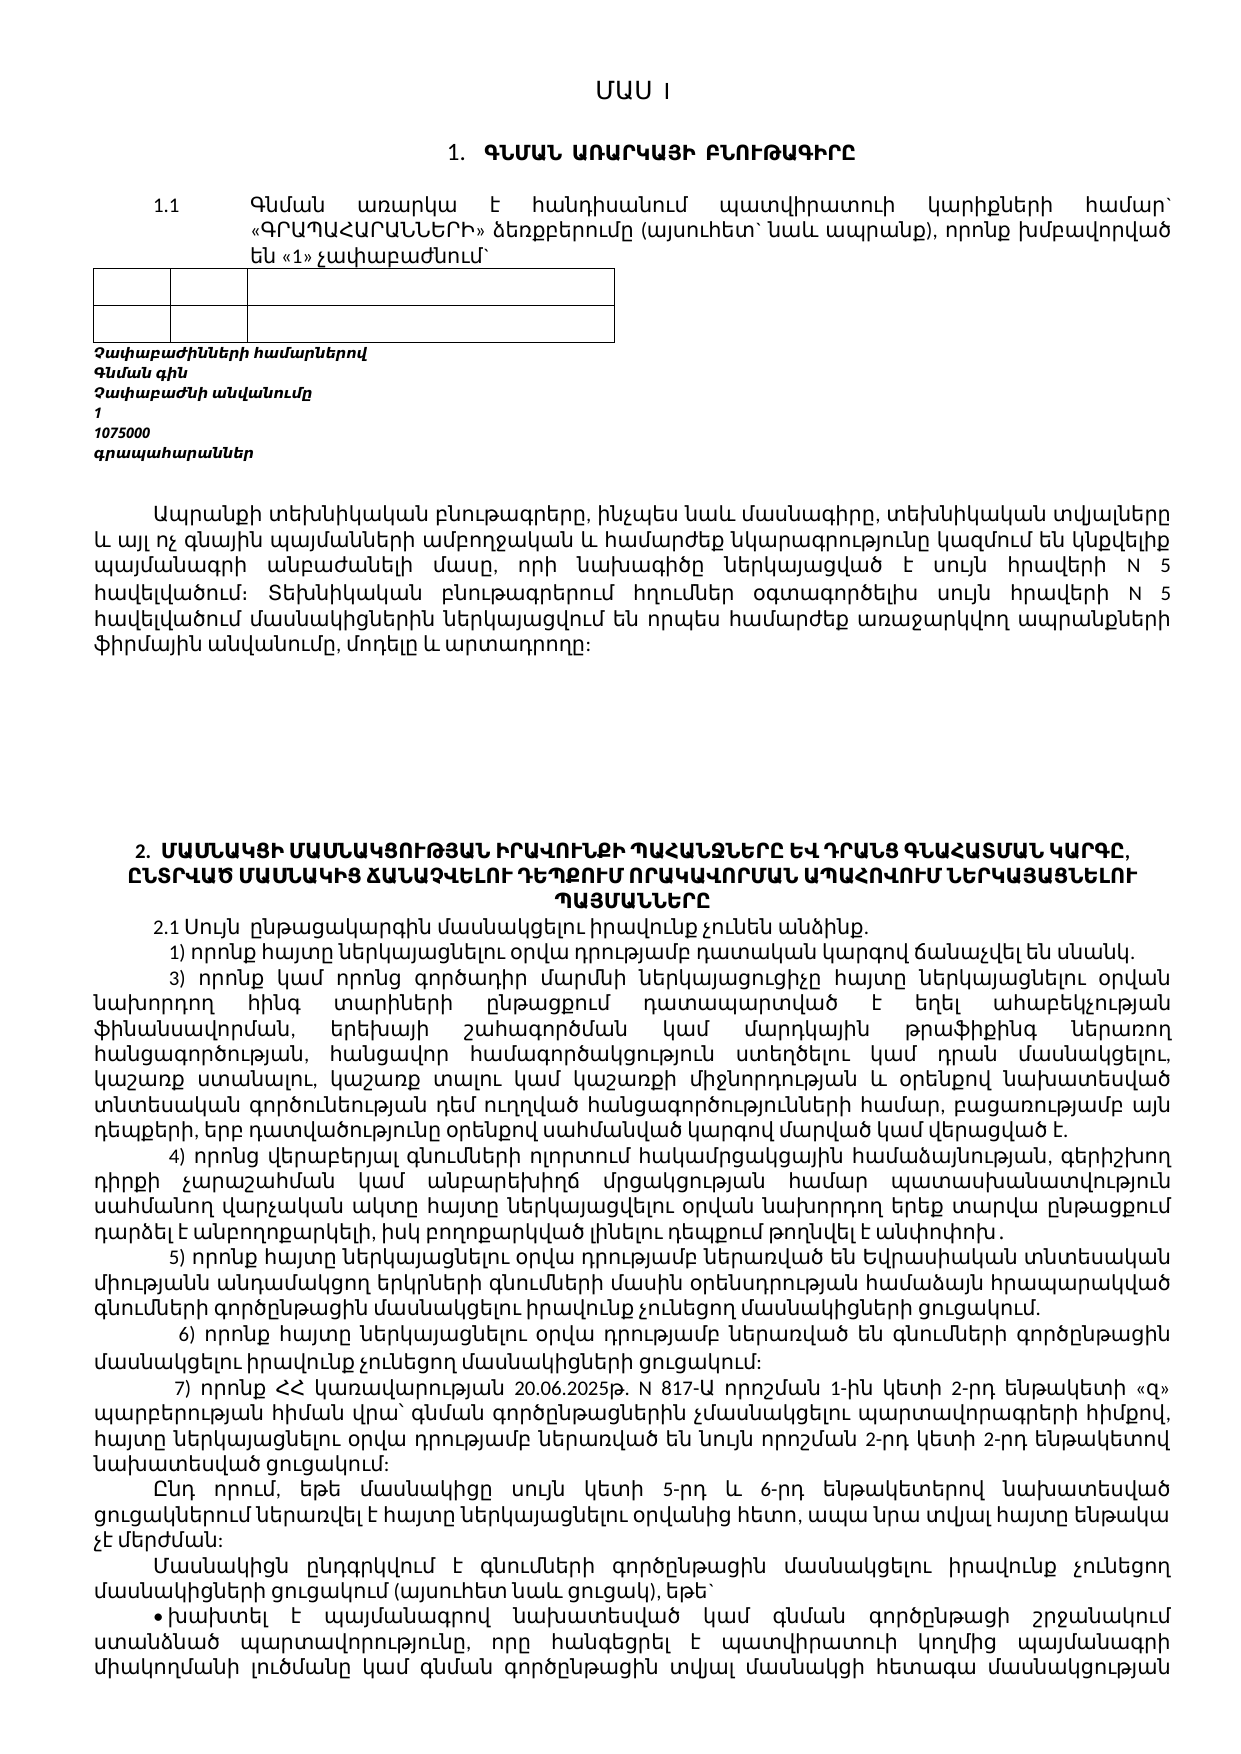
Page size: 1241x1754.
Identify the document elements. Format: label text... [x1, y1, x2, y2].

text 1) որոնք հայտը ներկայացնելու օրվա դրությամբ դատական կարգով ճանաչվել են սնանկ. [94, 939, 1171, 965]
text 7) որոնք ՀՀ կառավարության 20.06.2025թ. N 817-Ա որոշման 1-ին կետի 2-րդ ենթակետի «զ» պարբերության հիման վրա՝ գնման գործընթացներին չմասնակցելու պարտավորագրերի հիմքով, հայտը ներկայացնելու օրվա դրությամբ ներառված են նույն որոշման 2-րդ կետի 2-րդ ենթակետով նախատեսված ցուցակում: [94, 1375, 1171, 1477]
list ԳՆՄԱՆ ԱՌԱՐԿԱՅԻ ԲՆՈՒԹԱԳԻՐԸ [131, 136, 1171, 167]
text ՄԱՍ I [94, 75, 1171, 106]
text Ապրանքի տեխնիկական բնութագրերը, ինչպես նաև մասնագիրը, տեխնիկական տվյալները և այլ ոչ գնային պայմանների ամբողջական և համարժեք նկարագրությունը կազմում են կնքվելիք պայմանագրի անբաժանելի մասը, որի նախագիծը ներկայացված է սույն հրավերի N 5 հավելվածում։ Տեխնիկական բնութագրերում հղումներ օգտագործելիս սույն հրավերի N 5 հավելվածում մասնակիցներին ներկայացվում են որպես համարժեք առաջարկվող ապրանքների ֆիրմային անվանումը, մոդելը և արտադրողը: [94, 501, 1171, 657]
subtitle Գնման առարկա է հանդիսանում պատվիրատուի կարիքների համար` «ԳՐԱՊԱՀԱՐԱՆՆԵՐԻ» ձեռքբերումը (այսուհետ` նաև ապրանք), որոնք խմբավորված են «1» չափաբաժնում` [153, 192, 1171, 268]
text 6) որոնք հայտը ներկայացնելու օրվա դրությամբ ներառված են գնումների գործընթացին մասնակցելու իրավունք չունեցող մասնակիցների ցուցակում: [94, 1321, 1171, 1375]
text 4) որոնց վերաբերյալ գնումների ոլորտում հակամրցակցային համաձայնության, գերիշխող դիրքի չարաշահման կամ անբարեխիղճ մրցակցության համար պատասխանատվություն սահմանող վարչական ակտը հայտը ներկայացվելու օրվան նախորդող երեք տարվա ընթացքում դարձել է անբողոքարկելի, իսկ բողոքարկված լինելու դեպքում թողնվել է անփոփոխ․ [94, 1143, 1171, 1244]
text Ընդ որում, եթե մասնակիցը սույն կետի 5-րդ և 6-րդ ենթակետերով նախատեսված ցուցակներում ներառվել է հայտը ներկայացնելու օրվանից հետո, ապա նրա տվյալ հայտը ենթակա չէ մերժման: [94, 1477, 1171, 1553]
text 3) որոնք կամ որոնց գործադիր մարմնի ներկայացուցիչը հայտը ներկայացնելու օրվան նախորդող հինգ տարիների ընթացքում դատապարտված է եղել ահաբեկչության ֆինանսավորման, երեխայի շահագործման կամ մարդկային թրաֆիքինգ ներառող հանցագործության, հանցավոր համագործակցություն ստեղծելու կամ դրան մասնակցելու, կաշառք ստանալու, կաշառք տալու կամ կաշառքի միջնորդության և օրենքով նախատեսված տնտեսական գործունեության դեմ ուղղված հանցագործությունների համար, բացառությամբ այն դեպքերի, երբ դատվածությունը օրենքով սահմանված կարգով մարված կամ վերացված է. [94, 965, 1171, 1143]
text 2. ՄԱՍՆԱԿՑԻ ՄԱՍՆԱԿՑՈՒԹՅԱՆ ԻՐԱՎՈՒՆՔԻ ՊԱՀԱՆՋՆԵՐԸ ԵՎ ԴՐԱՆՑ ԳՆԱՀԱՏՄԱՆ ԿԱՐԳԸ, ԸՆՏՐՎԱԾ ՄԱՍՆԱԿԻՑ ՃԱՆԱՉՎԵԼՈՒ ԴԵՊՔՈՒՄ ՈՐԱԿԱՎՈՐՄԱՆ ԱՊԱՀՈՎՈՒՄ ՆԵՐԿԱՅԱՑՆԵԼՈՒ ՊԱՅՄԱՆՆԵՐԸ [94, 838, 1171, 914]
text 5) որոնք հայտը ներկայացնելու օրվա դրությամբ ներառված են Եվրասիական տնտեսական միությանն անդամակցող երկրների գնումների մասին օրենսդրության համաձայն հրապարակված գնումների գործընթացին մասնակցելու իրավունք չունեցող մասնակիցների ցուցակում. [94, 1244, 1171, 1321]
text Մասնակիցն ընդգրկվում է գնումների գործընթացին մասնակցելու իրավունք չունեցող մասնակիցների ցուցակում (այսուհետ նաև ցուցակ), եթե` [94, 1553, 1171, 1604]
text 2.1 Սույն ընթացակարգին մասնակցելու իրավունք չունեն անձինք. [94, 914, 1171, 939]
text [94, 1604, 1171, 1680]
